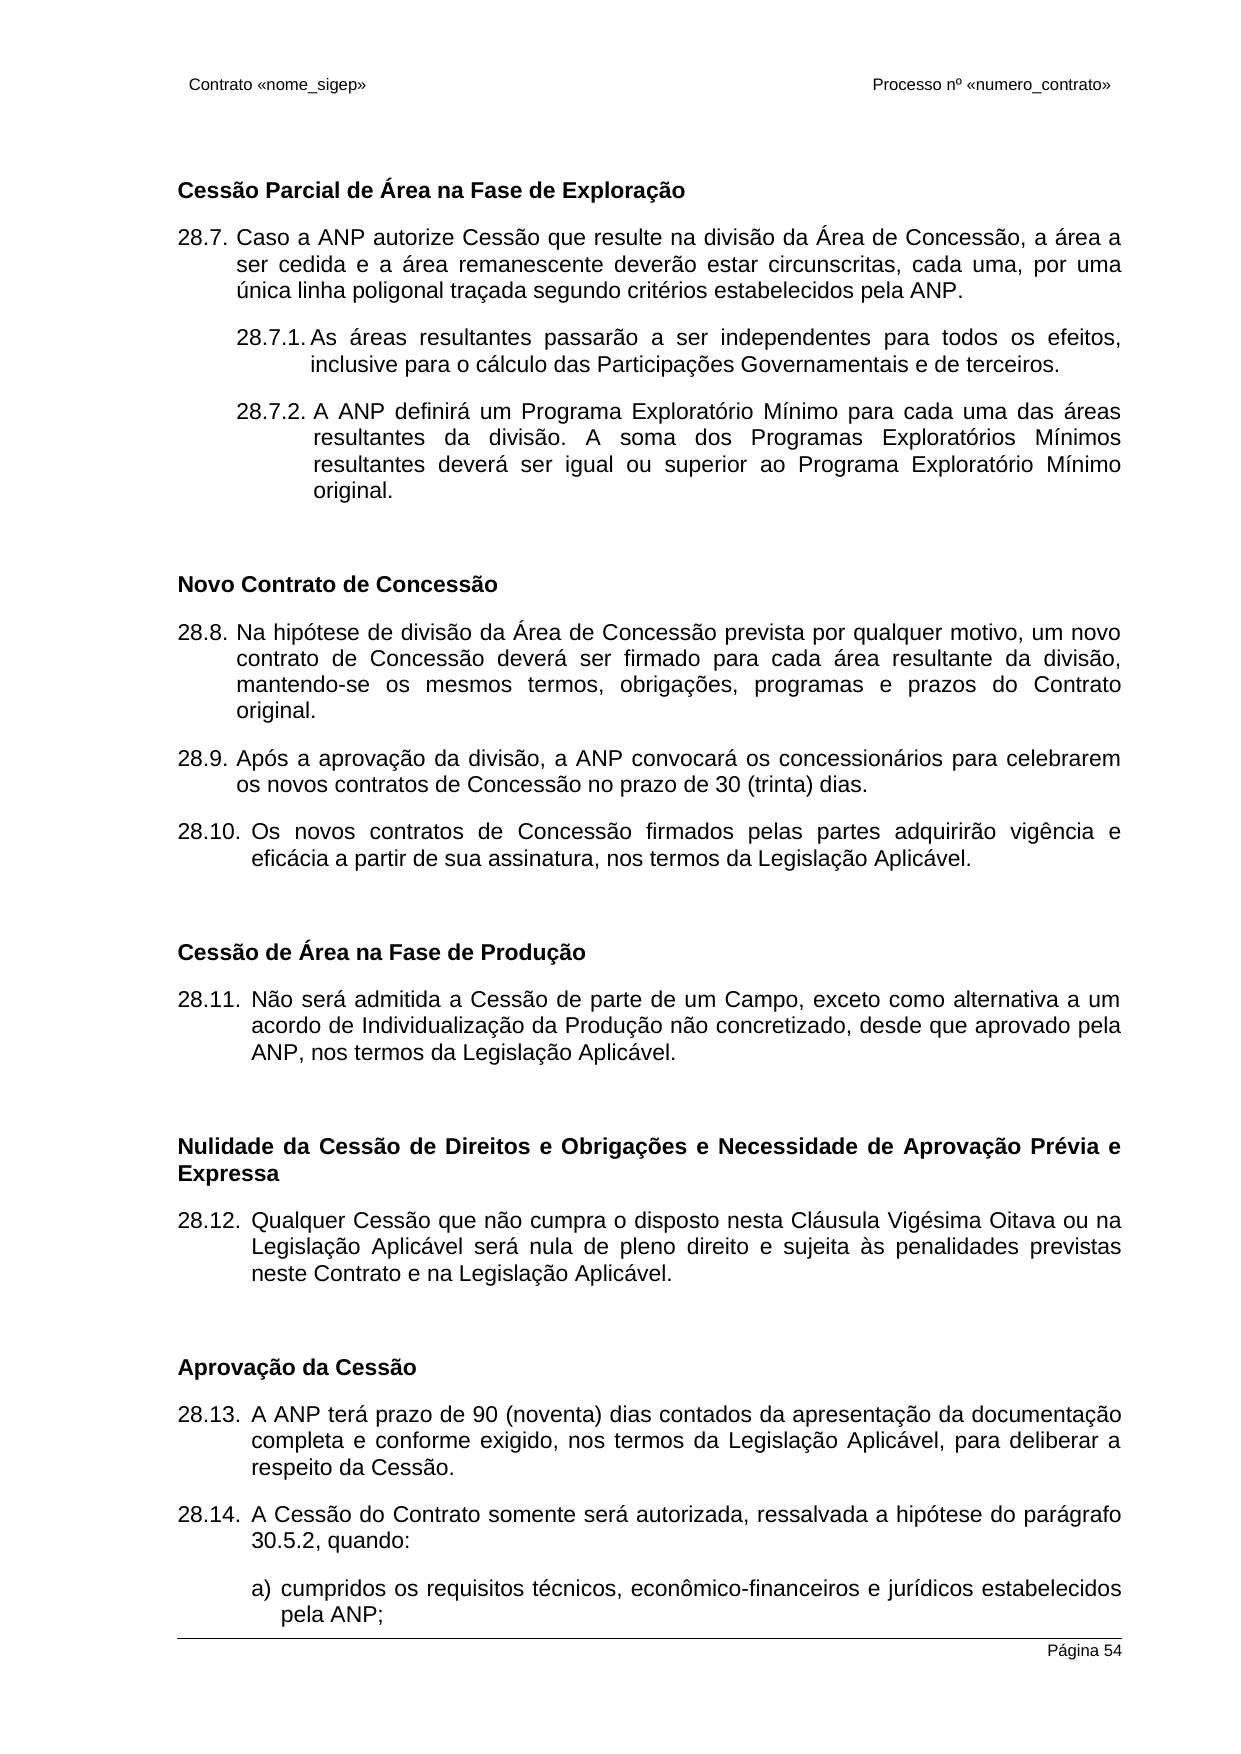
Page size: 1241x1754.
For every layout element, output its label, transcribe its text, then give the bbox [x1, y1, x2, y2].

text A Cessão do Contrato somente será autorizada, ressalvada a hipótese do parágrafo 30.5.2, quando: [177, 1501, 1122, 1554]
text Caso a ANP autorize Cessão que resulte na divisão da Área de Concessão, a área a ser cedida e a área remanescente deverão estar circunscritas, cada uma, por uma única linha poligonal traçada segundo critérios estabelecidos pela ANP. [177, 224, 1122, 303]
text Qualquer Cessão que não cumpra o disposto nesta Cláusula Vigésima Oitava ou na Legislação Aplicável será nula de pleno direito e sujeita às penalidades previstas neste Contrato e na Legislação Aplicável. [177, 1207, 1122, 1286]
text A ANP definirá um Programa Exploratório Mínimo para cada uma das áreas resultantes da divisão. A soma dos Programas Exploratórios Mínimos resultantes deverá ser igual ou superior ao Programa Exploratório Mínimo original. [236, 398, 1122, 503]
text Após a aprovação da divisão, a ANP convocará os concessionários para celebrarem os novos contratos de Concessão no prazo de 30 (trinta) dias. [177, 745, 1122, 797]
text Nulidade da Cessão de Direitos e Obrigações e Necessidade de Aprovação Prévia e Expressa [177, 1133, 1122, 1186]
text Cessão de Área na Fase de Produção [177, 939, 1122, 965]
text A ANP terá prazo de 90 (noventa) dias contados da apresentação da documentação completa e conforme exigido, nos termos da Legislação Aplicável, para deliberar a respeito da Cessão. [177, 1401, 1122, 1480]
text Aprovação da Cessão [177, 1354, 1122, 1380]
list cumpridos os requisitos técnicos, econômico-financeiros e jurídicos estabelecidos pela ANP; [251, 1574, 1122, 1627]
text Cessão Parcial de Área na Fase de Exploração [177, 177, 1122, 203]
text Os novos contratos de Concessão firmados pelas partes adquirirão vigência e eficácia a partir de sua assinatura, nos termos da Legislação Aplicável. [177, 818, 1122, 871]
text Novo Contrato de Concessão [177, 571, 1122, 598]
text Não será admitida a Cessão de parte de um Campo, exceto como alternativa a um acordo de Individualização da Produção não concretizado, desde que aprovado pela ANP, nos termos da Legislação Aplicável. [177, 986, 1122, 1065]
text Na hipótese de divisão da Área de Concessão prevista por qualquer motivo, um novo contrato de Concessão deverá ser firmado para cada área resultante da divisão, mantendo-se os mesmos termos, obrigações, programas e prazos do Contrato original. [177, 618, 1122, 724]
text As áreas resultantes passarão a ser independentes para todos os efeitos, inclusive para o cálculo das Participações Governamentais e de terceiros. [236, 324, 1122, 377]
